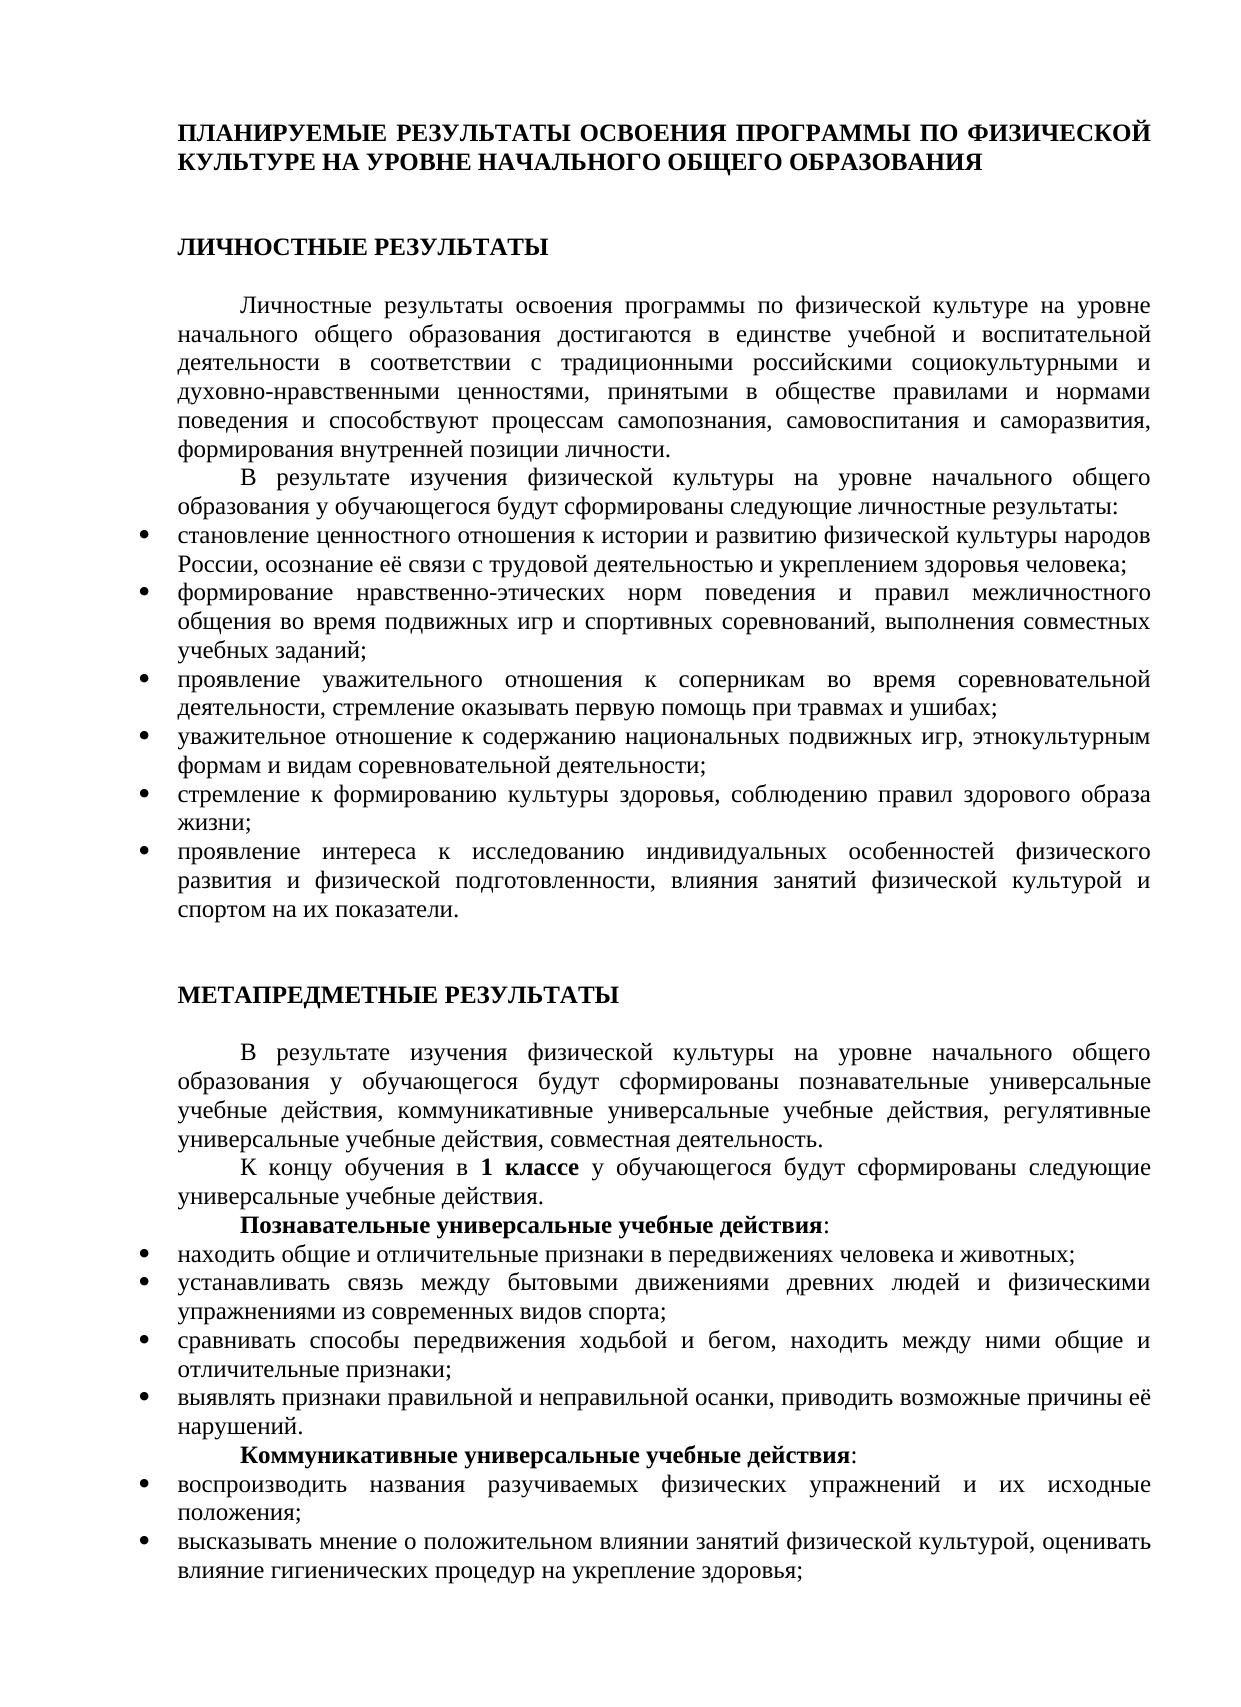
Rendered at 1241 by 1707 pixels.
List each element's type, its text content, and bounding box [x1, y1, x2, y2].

list становление ценностного отношения к истории и развитию физической культуры народов России, осознание её связи с трудовой деятельностью и укреплением здоровья человека; [140, 520, 1152, 577]
text Личностные результаты освоения программы по физической культуре на уровне начального общего образования достигаются в единстве учебной и воспитательной деятельности в соответствии с традиционными российскими социокультурными и духовно-нравственными ценностями, принятыми в обществе правилами и нормами поведения и способствуют процессам самопознания, самовоспитания и саморазвития, формирования внутренней позиции личности. [177, 290, 1152, 462]
text ПЛАНИРУЕМЫЕ РЕЗУЛЬТАТЫ ОСВОЕНИЯ ПРОГРАММЫ ПО ФИЗИЧЕСКОЙ КУЛЬТУРЕ НА УРОВНЕ НАЧАЛЬНОГО ОБЩЕГО ОБРАЗОВАНИЯ [177, 118, 1152, 176]
text Коммуникативные универсальные учебные действия: [177, 1440, 1152, 1469]
list выявлять признаки правильной и неправильной осанки, приводить возможные причины её нарушений. [140, 1382, 1152, 1440]
list проявление интереса к исследованию индивидуальных особенностей физического развития и физической подготовленности, влияния занятий физической культурой и спортом на их показатели. [140, 836, 1152, 922]
list стремление к формированию культуры здоровья, соблюдению правил здорового образа жизни; [140, 779, 1152, 836]
text К концу обучения в 1 классе у обучающегося будут сформированы следующие универсальные учебные действия. [177, 1152, 1152, 1210]
list высказывать мнение о положительном влиянии занятий физической культурой, оценивать влияние гигиенических процедур на укрепление здоровья; [140, 1526, 1152, 1584]
text В результате изучения физической культуры на уровне начального общего образования у обучающегося будут сформированы познавательные универсальные учебные действия, коммуникативные универсальные учебные действия, регулятивные универсальные учебные действия, совместная деятельность. [177, 1037, 1152, 1152]
list устанавливать связь между бытовыми движениями древних людей и физическими упражнениями из современных видов спорта; [140, 1267, 1152, 1325]
list воспроизводить названия разучиваемых физических упражнений и их исходные положения; [140, 1469, 1152, 1526]
list сравнивать способы передвижения ходьбой и бегом, находить между ними общие и отличительные признаки; [140, 1325, 1152, 1382]
list проявление уважительного отношения к соперникам во время соревновательной деятельности, стремление оказывать первую помощь при травмах и ушибах; [140, 664, 1152, 721]
text В результате изучения физической культуры на уровне начального общего образования у обучающегося будут сформированы следующие личностные результаты: [177, 462, 1152, 520]
text ЛИЧНОСТНЫЕ РЕЗУЛЬТАТЫ [177, 232, 1152, 261]
list находить общие и отличительные признаки в передвижениях человека и животных; [140, 1239, 1152, 1267]
text Познавательные универсальные учебные действия: [177, 1210, 1152, 1239]
list формирование нравственно-этических норм поведения и правил межличностного общения во время подвижных игр и спортивных соревнований, выполнения совместных учебных заданий; [140, 577, 1152, 664]
list уважительное отношение к содержанию национальных подвижных игр, этнокультурным формам и видам соревновательной деятельности; [140, 721, 1152, 779]
text МЕТАПРЕДМЕТНЫЕ РЕЗУЛЬТАТЫ [177, 980, 1152, 1009]
